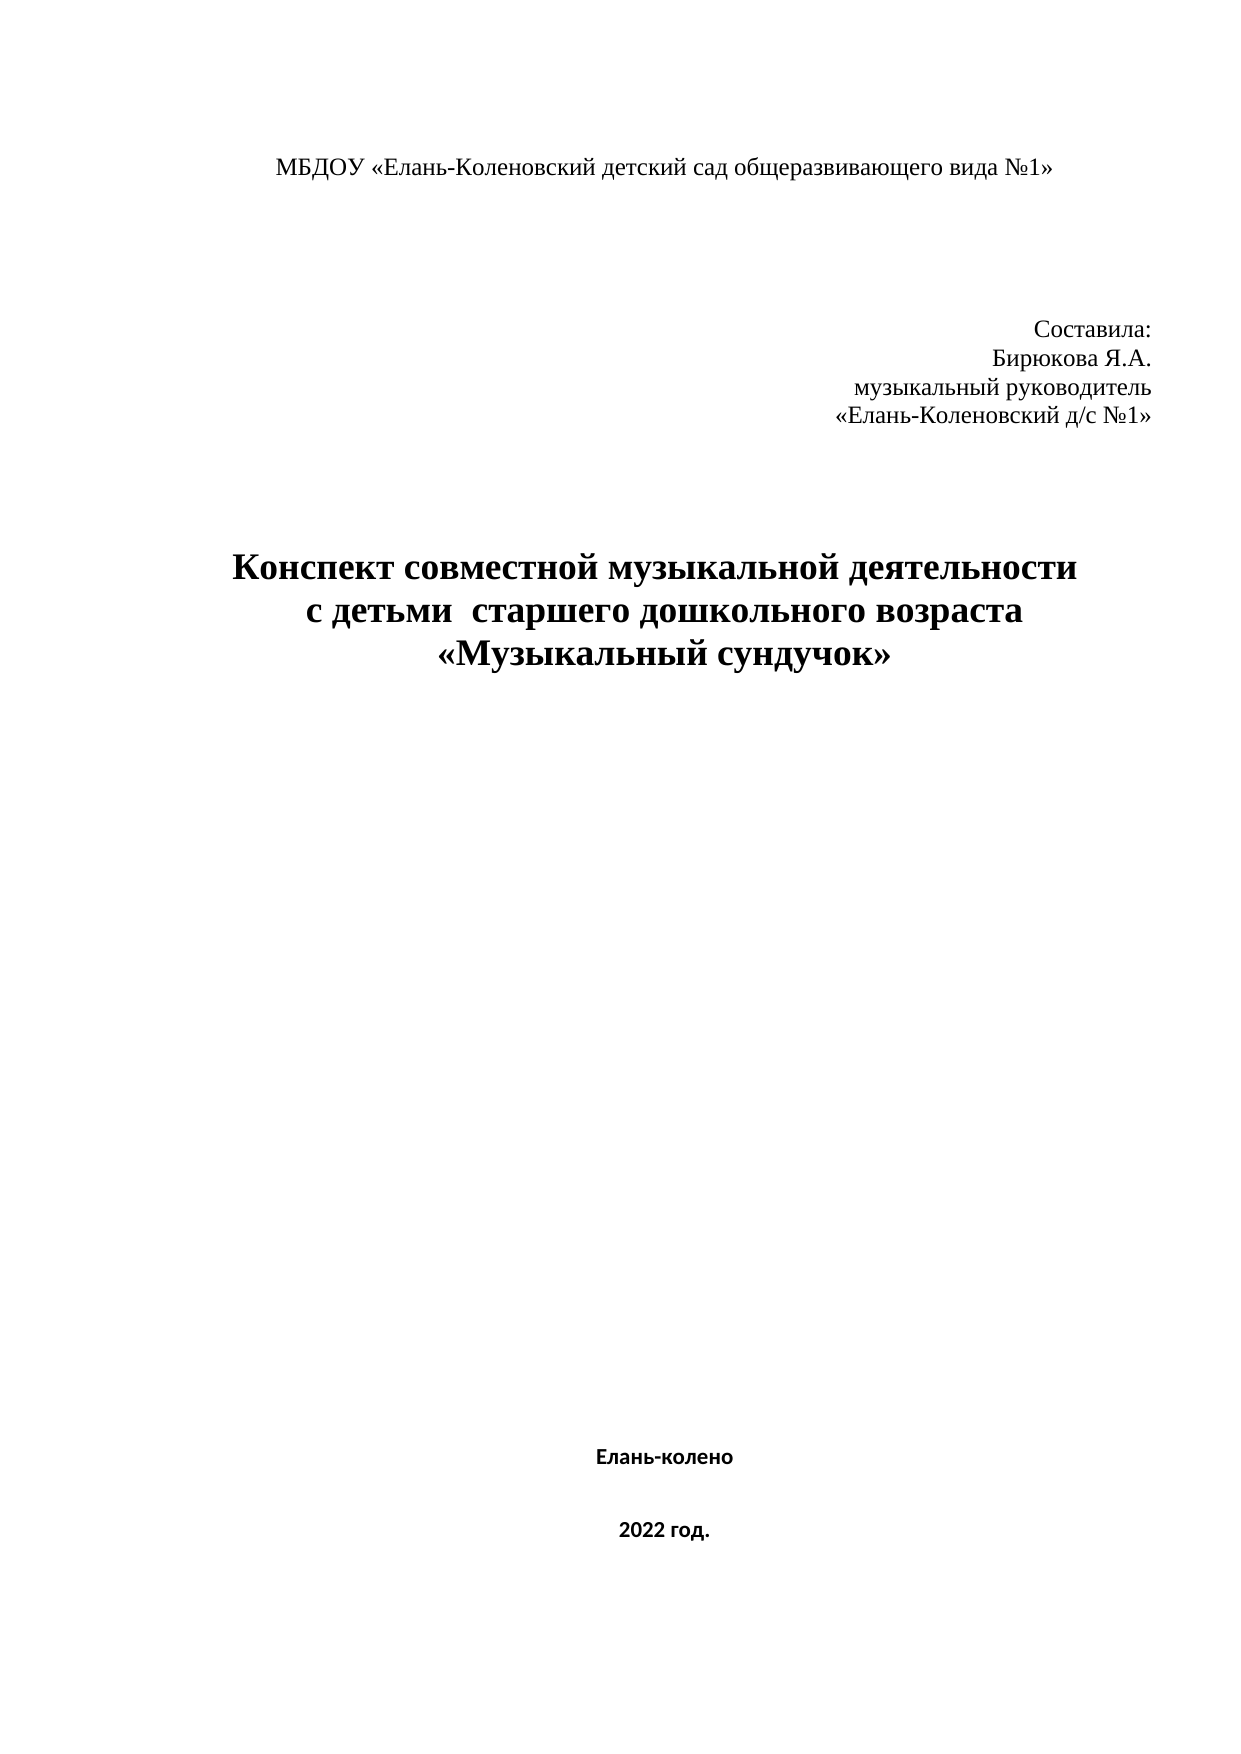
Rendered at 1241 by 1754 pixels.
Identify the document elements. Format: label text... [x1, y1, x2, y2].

text «Елань-Коленовский д/с №1» [177, 401, 1152, 429]
text с детьми старшего дошкольного возраста [177, 587, 1152, 631]
text 2022 год. [177, 1515, 1152, 1543]
text Составила: [177, 314, 1152, 343]
text Бирюкова Я.А. [177, 343, 1152, 372]
text «Музыкальный сундучок» [177, 631, 1152, 674]
text МБДОУ «Елань-Коленовский детский сад общеразвивающего вида №1» [177, 152, 1152, 180]
text Елань-колено [177, 1442, 1152, 1471]
text музыкальный руководитель [177, 372, 1152, 401]
text Конспект совместной музыкальной деятельности [177, 544, 1152, 587]
